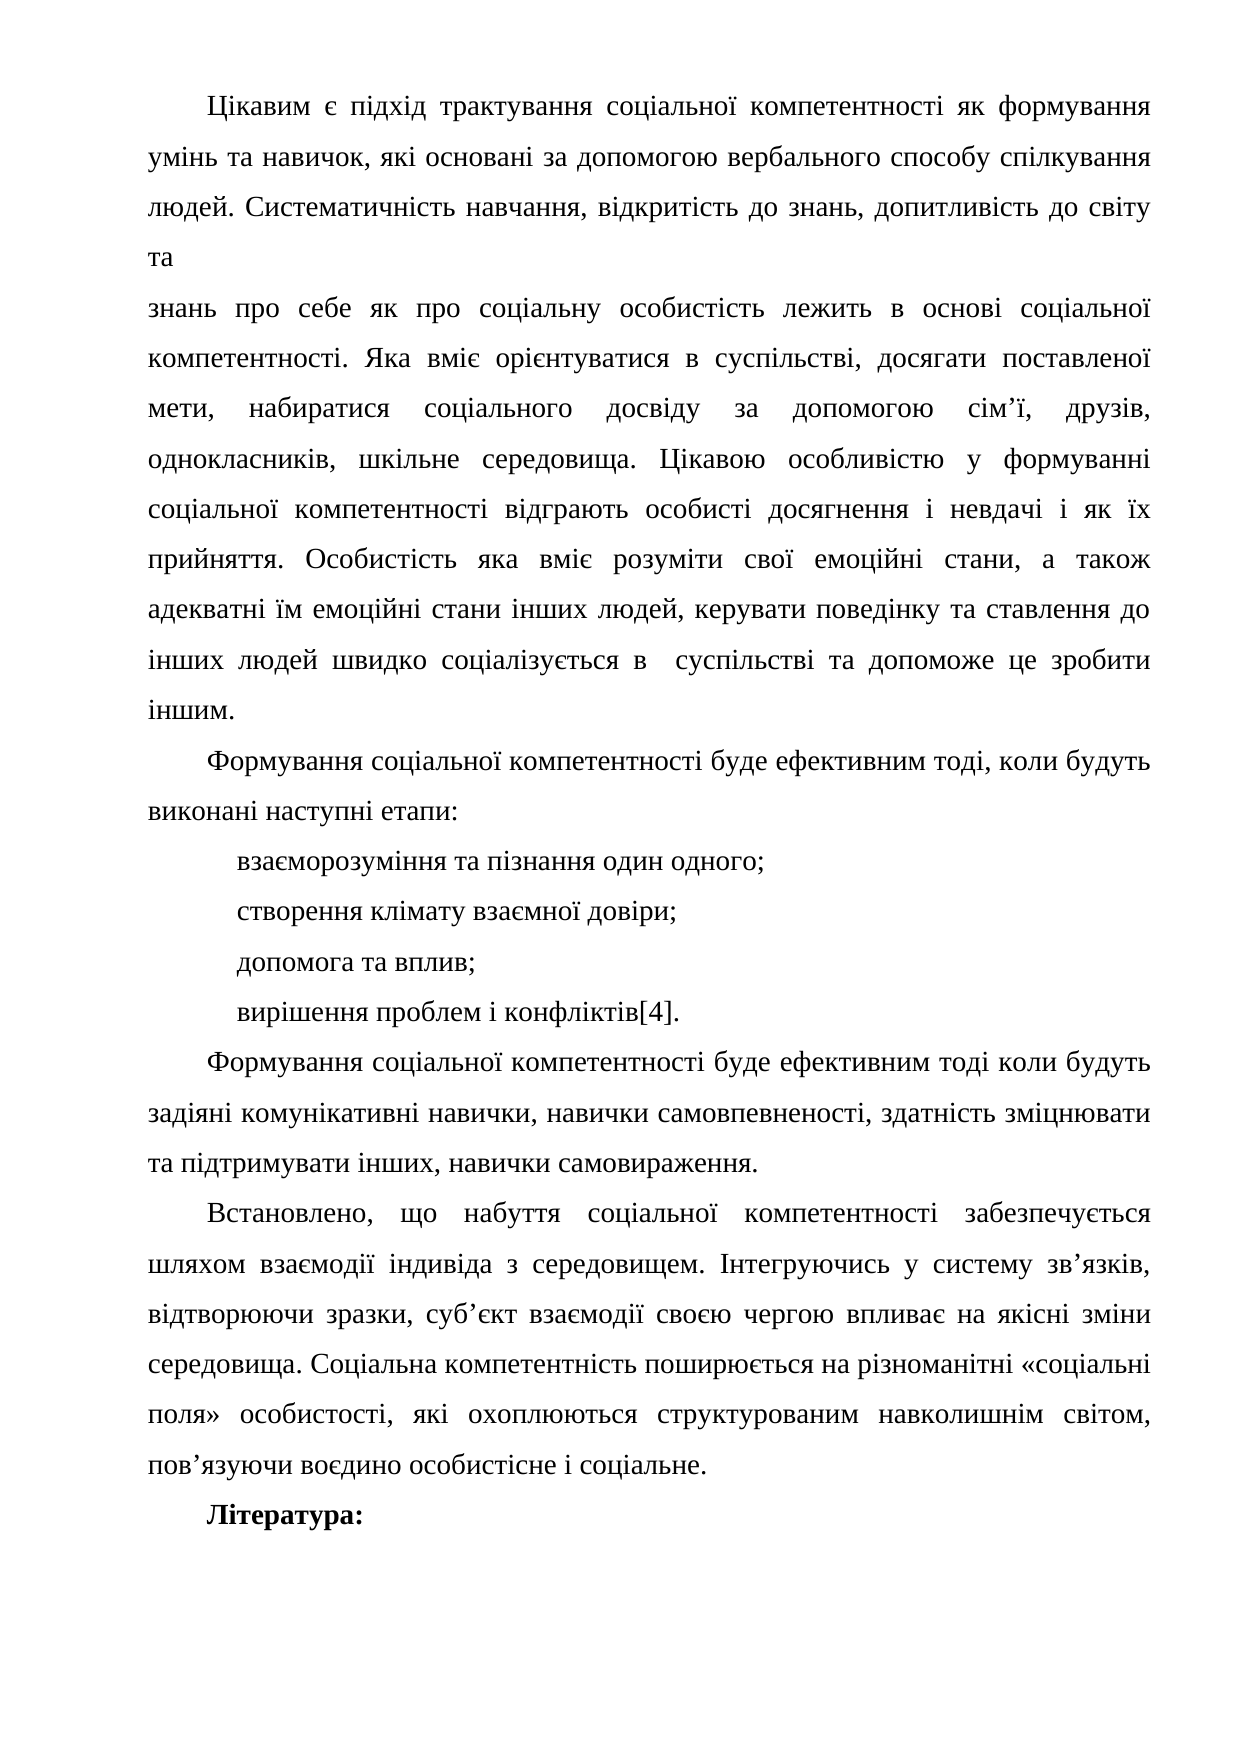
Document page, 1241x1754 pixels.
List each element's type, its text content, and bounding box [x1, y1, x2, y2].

text Формування соціальної компетентності буде ефективним тоді коли будуть задіяні комунікативні навички, навички самовпевненості, здатність зміцнювати та підтримувати інших, навички самовираження. [148, 1044, 1152, 1179]
text Література: [148, 1497, 1152, 1531]
text  створення клімату взаємної довіри; [148, 893, 1152, 927]
text  взаєморозуміння та пізнання один одного; [148, 843, 1152, 877]
text  допомога та вплив; [148, 944, 1152, 977]
text знань про себе як про соціальну особистість лежить в основі соціальної компетентності. Яка вміє орієнтуватися в суспільстві, досягати поставленої мети, набиратися соціального досвіду за допомогою сім’ї, друзів, однокласників, шкільне середовища. Цікавою особливістю у формуванні соціальної компетентності відграють особисті досягнення і невдачі і як їх прийняття. Особистість яка вміє розуміти свої емоційні стани, а також адекватні їм емоційні стани інших людей, керувати поведінку та ставлення до інших людей швидко соціалізується в суспільстві та допоможе це зробити іншим. [148, 290, 1152, 726]
text Встановлено, що набуття соціальної компетентності забезпечується шляхом взаємодії індивіда з середовищем. Інтегруючись у систему зв’язків, відтворюючи зразки, суб’єкт взаємодії своєю чергою впливає на якісні зміни середовища. Соціальна компетентність поширюється на різноманітні «соціальні поля» особистості, які охоплюються структурованим навколишнім світом, пов’язуючи воєдино особистісне і соціальне. [148, 1195, 1152, 1481]
text Цікавим є підхід трактування соціальної компетентності як формування умінь та навичок, які основані за допомогою вербального способу спілкування людей. Систематичність навчання, відкритість до знань, допитливість до світу та [148, 88, 1152, 273]
text  вирішення проблем і конфліктів[4]. [148, 994, 1152, 1028]
text Формування соціальної компетентності буде ефективним тоді, коли будуть виконані наступні етапи: [148, 743, 1152, 826]
